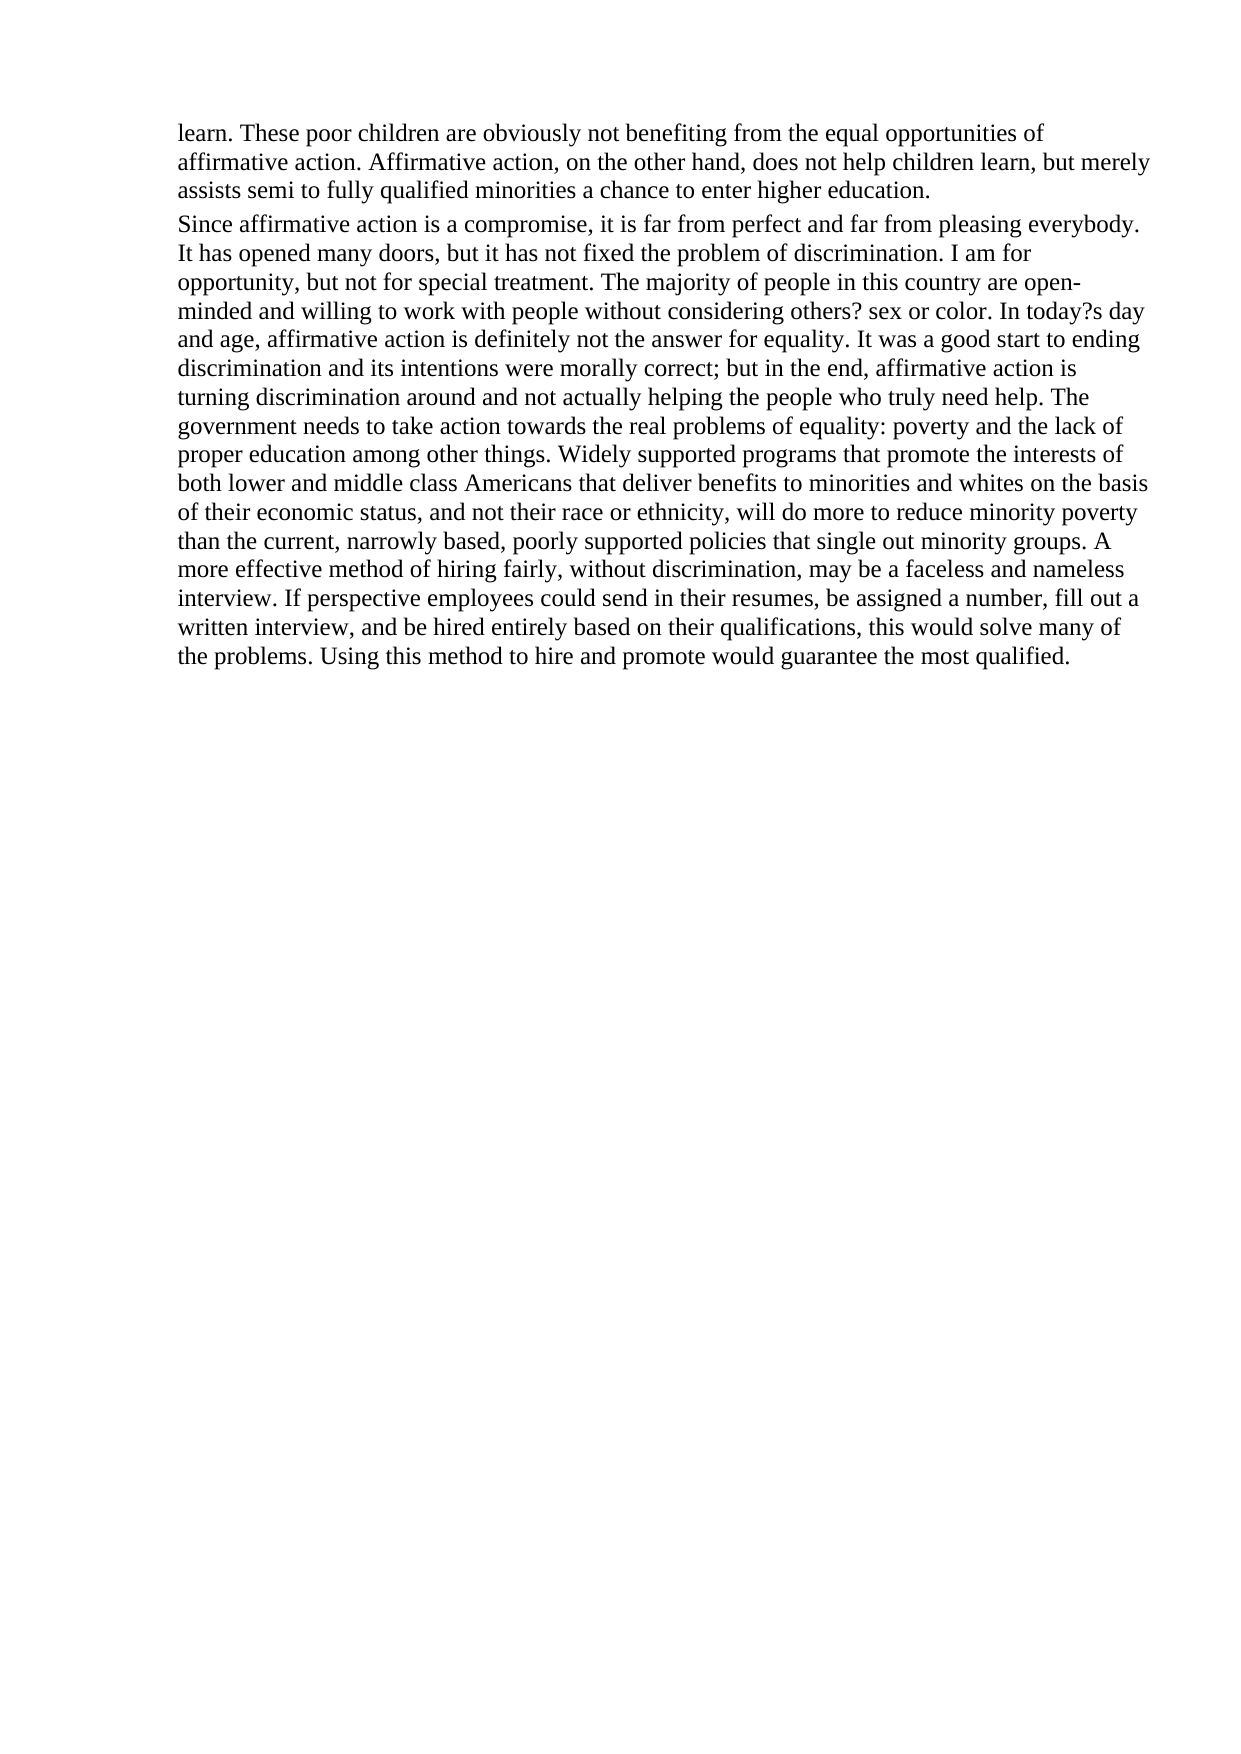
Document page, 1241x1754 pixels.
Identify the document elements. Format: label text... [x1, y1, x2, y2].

text Since affirmative action is a compromise, it is far from perfect and far from pleasing everybody. It has opened many doors, but it has not fixed the problem of discrimination. I am for opportunity, but not for special treatment. The majority of people in this country are open-minded and willing to work with people without considering others? sex or color. In today?s day and age, affirmative action is definitely not the answer for equality. It was a good start to ending discrimination and its intentions were morally correct; but in the end, affirmative action is turning discrimination around and not actually helping the people who truly need help. The government needs to take action towards the real problems of equality: poverty and the lack of proper education among other things. Widely supported programs that promote the interests of both lower and middle class Americans that deliver benefits to minorities and whites on the basis of their economic status, and not their race or ethnicity, will do more to reduce minority poverty than the current, narrowly based, poorly supported policies that single out minority groups. A more effective method of hiring fairly, without discrimination, may be a faceless and nameless interview. If perspective employees could send in their resumes, be assigned a number, fill out a written interview, and be hired entirely based on their qualifications, this would solve many of the problems. Using this method to hire and promote would guarantee the most qualified. [177, 209, 1152, 669]
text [177, 118, 1152, 204]
